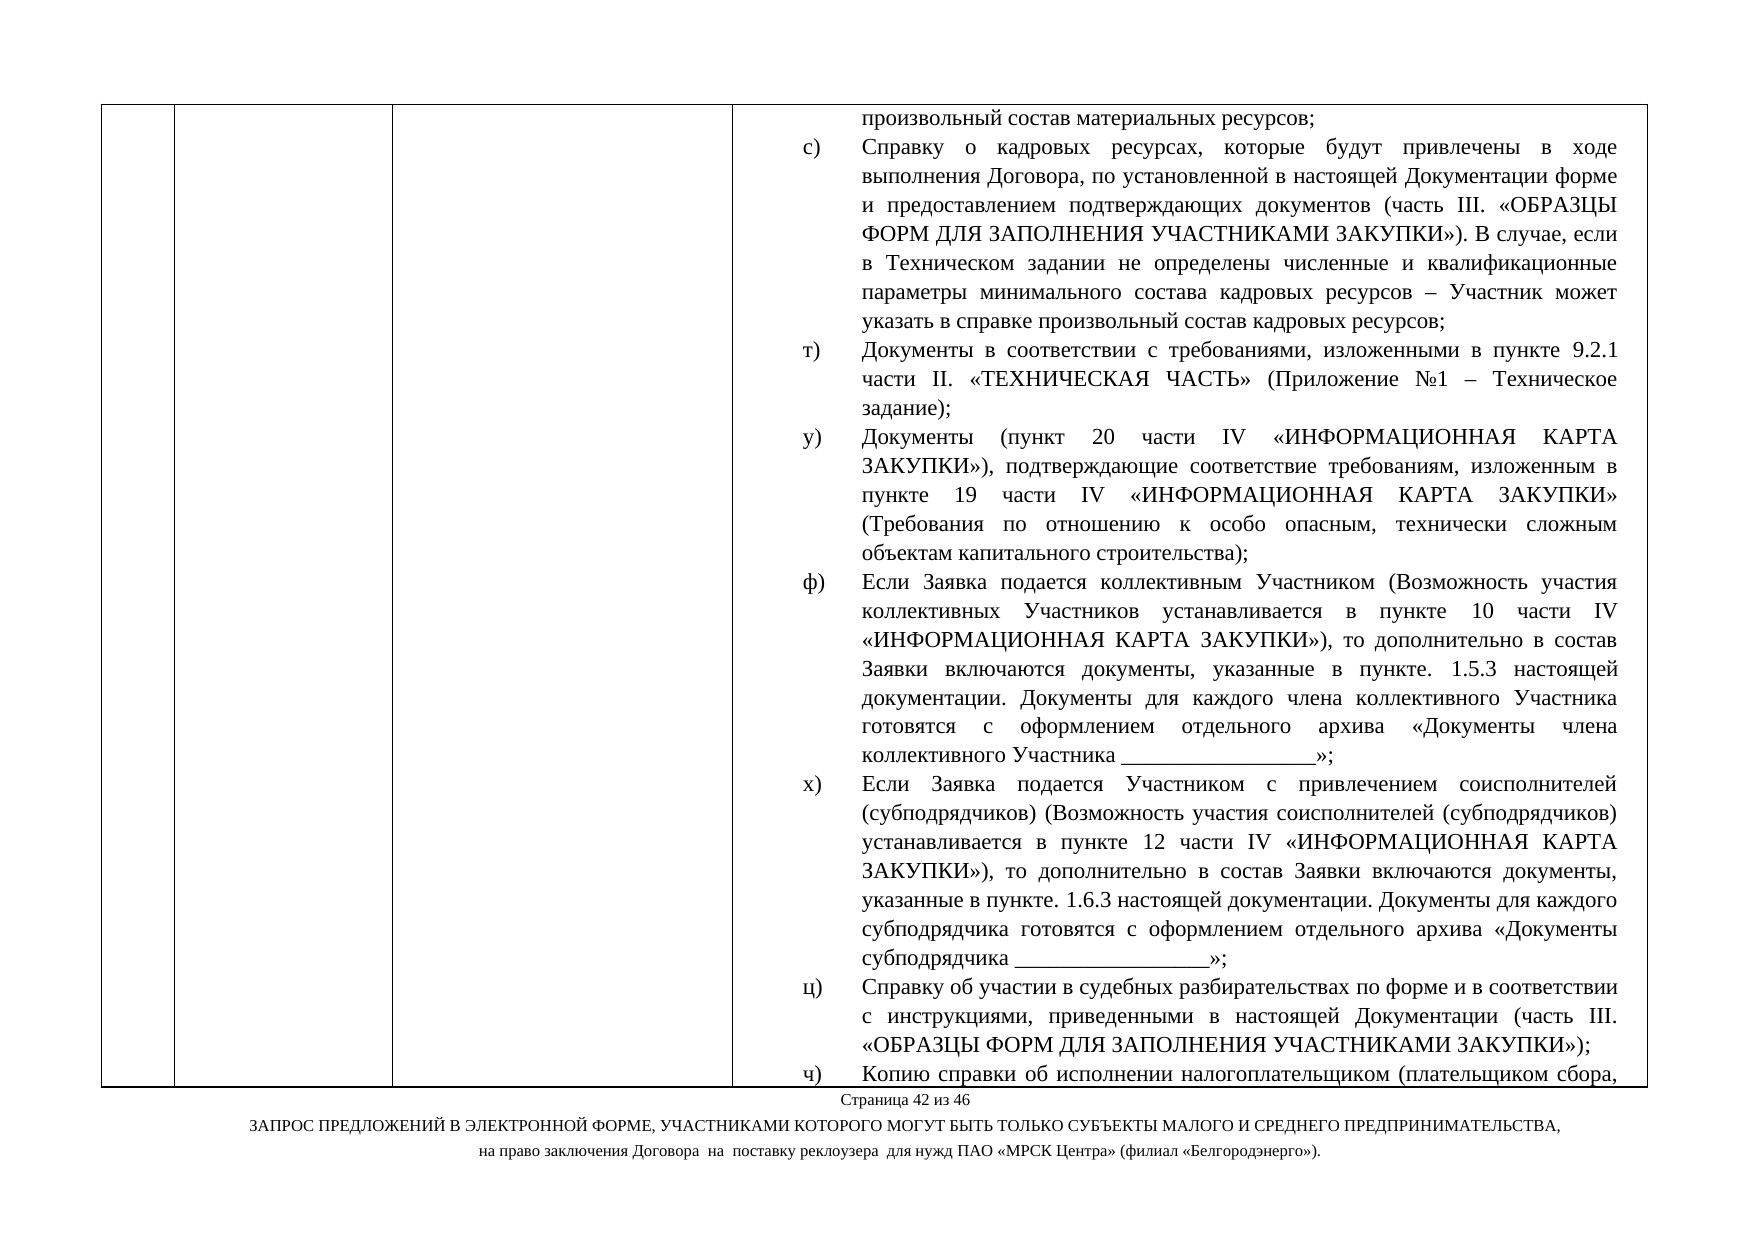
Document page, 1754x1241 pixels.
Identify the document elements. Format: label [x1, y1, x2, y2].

table_cell [102, 105, 174, 1086]
table_cell [175, 105, 392, 1086]
table_cell [733, 105, 1647, 1086]
table_cell [393, 105, 732, 1086]
